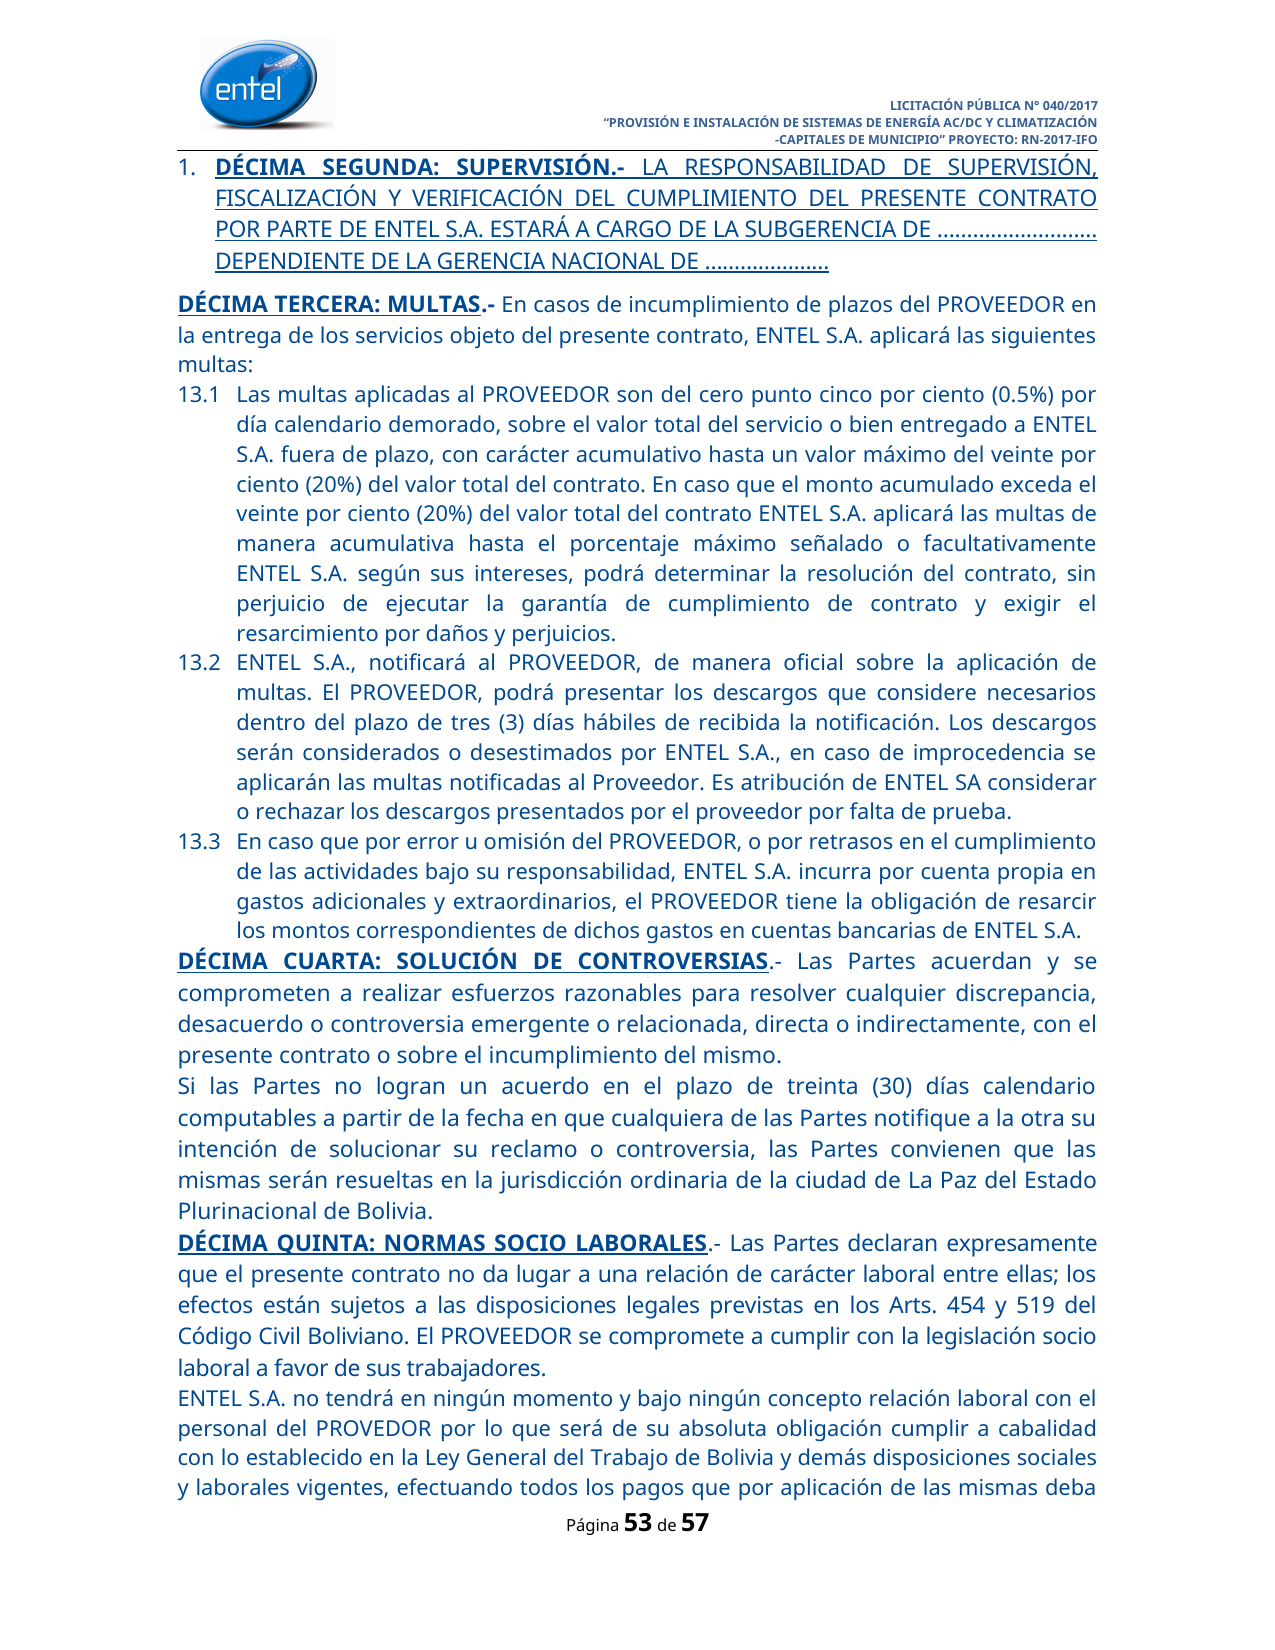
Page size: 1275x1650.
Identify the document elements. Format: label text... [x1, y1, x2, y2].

text DÉCIMA CUARTA: SOLUCIÓN DE CONTROVERSIAS.- Las Partes acuerdan y se comprometen a realizar esfuerzos razonables para resolver cualquier discrepancia, desacuerdo o controversia emergente o relacionada, directa o indirectamente, con el presente contrato o sobre el incumplimiento del mismo. [177, 945, 1098, 1070]
text Si las Partes no logran un acuerdo en el plazo de treinta (30) días calendario computables a partir de la fecha en que cualquiera de las Partes notifique a la otra su intención de solucionar su reclamo o controversia, las Partes convienen que las mismas serán resueltas en la jurisdicción ordinaria de la ciudad de La Paz del Estado Plurinacional de Bolivia. [177, 1070, 1098, 1227]
text 13.3 En caso que por error u omisión del PROVEEDOR, o por retrasos en el cumplimiento de las actividades bajo su responsabilidad, ENTEL S.A. incurra por cuenta propia en gastos adicionales y extraordinarios, el PROVEEDOR tiene la obligación de resarcir los montos correspondientes de dichos gastos en cuentas bancarias de ENTEL S.A. [177, 826, 1098, 945]
picture [199, 38, 335, 130]
text DÉCIMA QUINTA: NORMAS SOCIO LABORALES.- Las Partes declaran expresamente que el presente contrato no da lugar a una relación de carácter laboral entre ellas; los efectos están sujetos a las disposiciones legales previstas en los Arts. 454 y 519 del Código Civil Boliviano. El PROVEEDOR se compromete a cumplir con la legislación socio laboral a favor de sus trabajadores. [177, 1227, 1098, 1383]
subtitle DÉCIMA SEGUNDA: SUPERVISIÓN.- La responsabilidad de supervisión, fiscalización y verificación del cumplimiento del presente contrato por parte de ENTEL S.A. estará a cargo de la Subgerencia de ……………………… dependiente de la Gerencia Nacional de ………………… [177, 151, 1098, 276]
text 13.2 ENTEL S.A., notificará al PROVEEDOR, de manera oficial sobre la aplicación de multas. El PROVEEDOR, podrá presentar los descargos que considere necesarios dentro del plazo de tres (3) días hábiles de recibida la notificación. Los descargos serán considerados o desestimados por ENTEL S.A., en caso de improcedencia se aplicarán las multas notificadas al Proveedor. Es atribución de ENTEL SA considerar o rechazar los descargos presentados por el proveedor por falta de prueba. [177, 647, 1098, 826]
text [177, 1383, 1098, 1502]
text DÉCIMA TERCERA: MULTAS.- En casos de incumplimiento de plazos del PROVEEDOR en la entrega de los servicios objeto del presente contrato, ENTEL S.A. aplicará las siguientes multas: [177, 288, 1098, 379]
text 13.1 Las multas aplicadas al PROVEEDOR son del cero punto cinco por ciento (0.5%) por día calendario demorado, sobre el valor total del servicio o bien entregado a ENTEL S.A. fuera de plazo, con carácter acumulativo hasta un valor máximo del veinte por ciento (20%) del valor total del contrato. En caso que el monto acumulado exceda el veinte por ciento (20%) del valor total del contrato ENTEL S.A. aplicará las multas de manera acumulativa hasta el porcentaje máximo señalado o facultativamente ENTEL S.A. según sus intereses, podrá determinar la resolución del contrato, sin perjuicio de ejecutar la garantía de cumplimiento de contrato y exigir el resarcimiento por daños y perjuicios. [177, 379, 1098, 647]
